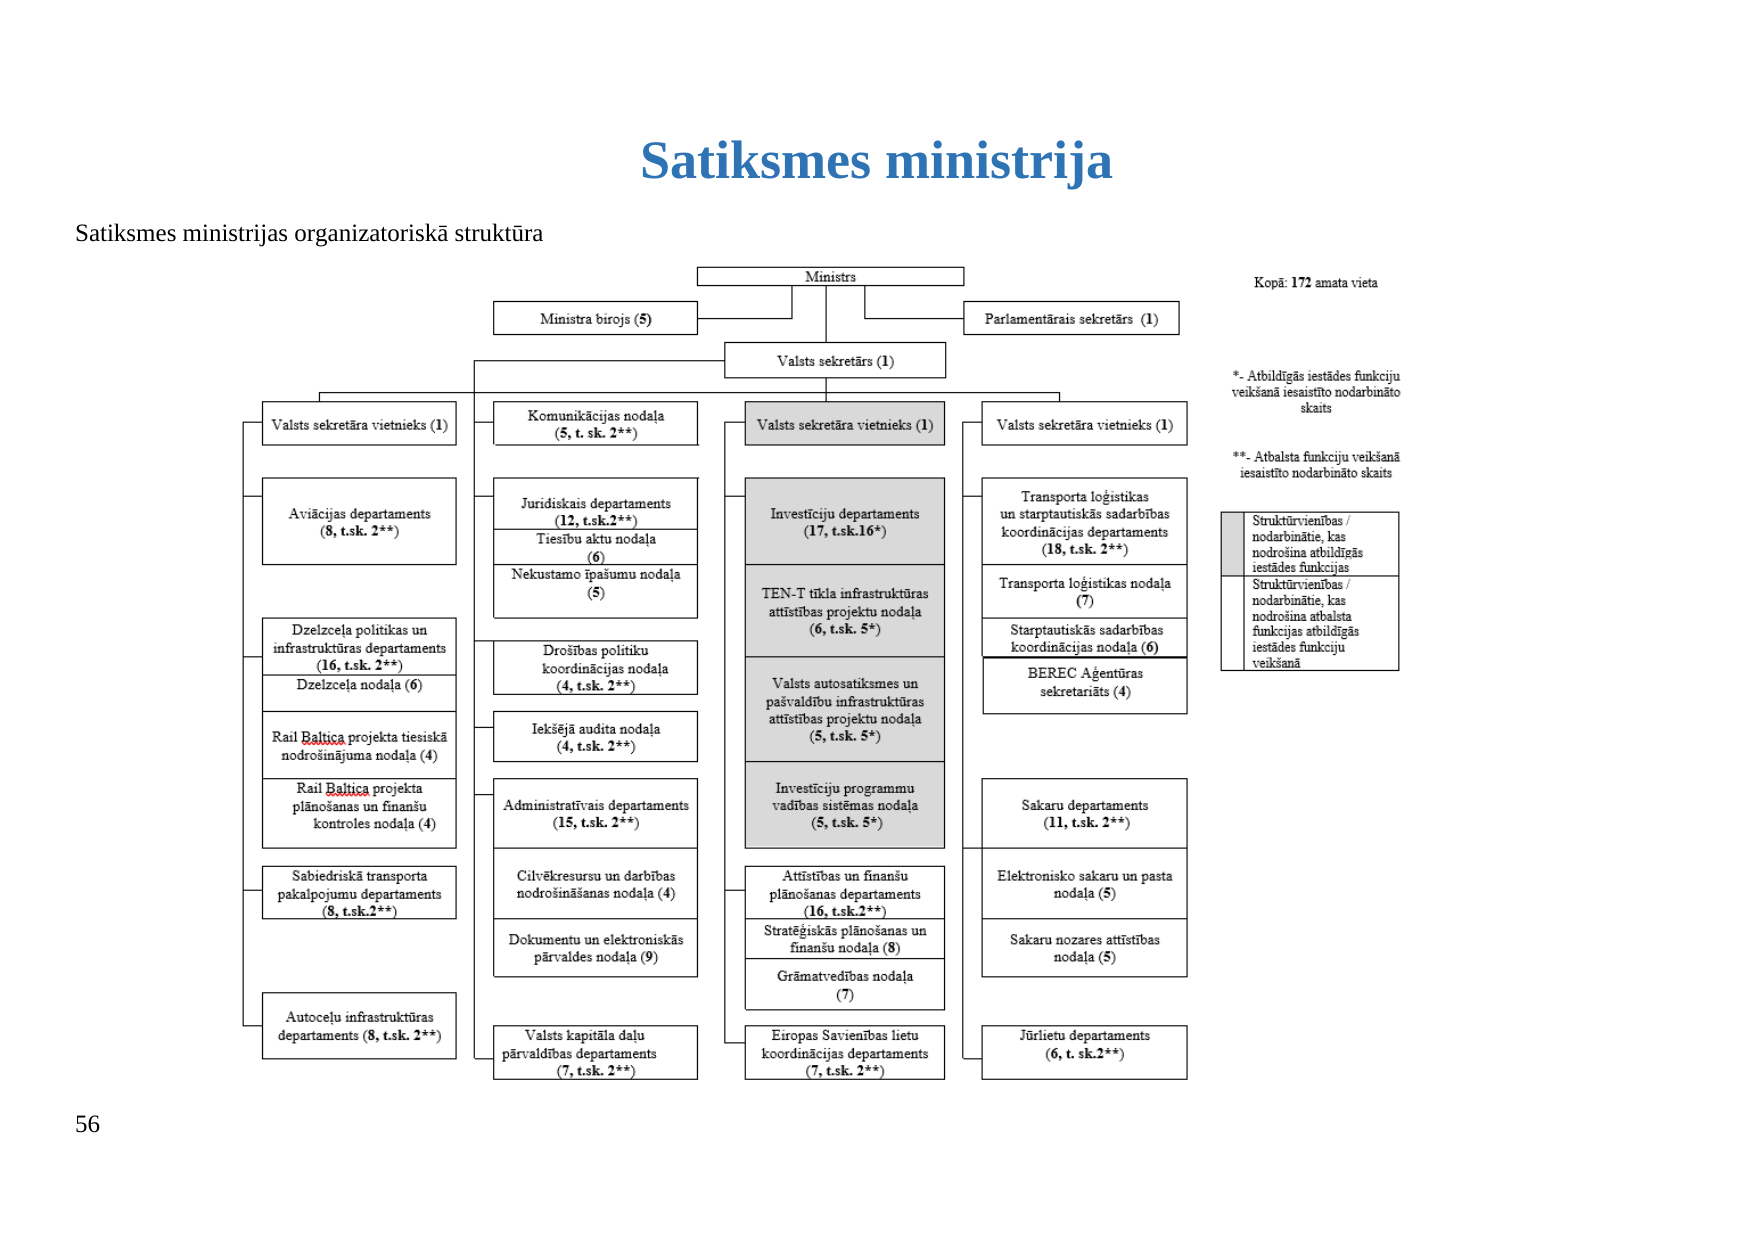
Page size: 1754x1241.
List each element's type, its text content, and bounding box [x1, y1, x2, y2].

text Satiksmes ministrijas organizatoriskā struktūra [75, 218, 1679, 247]
picture [229, 261, 1407, 1102]
subtitle Satiksmes ministrija [75, 127, 1679, 190]
